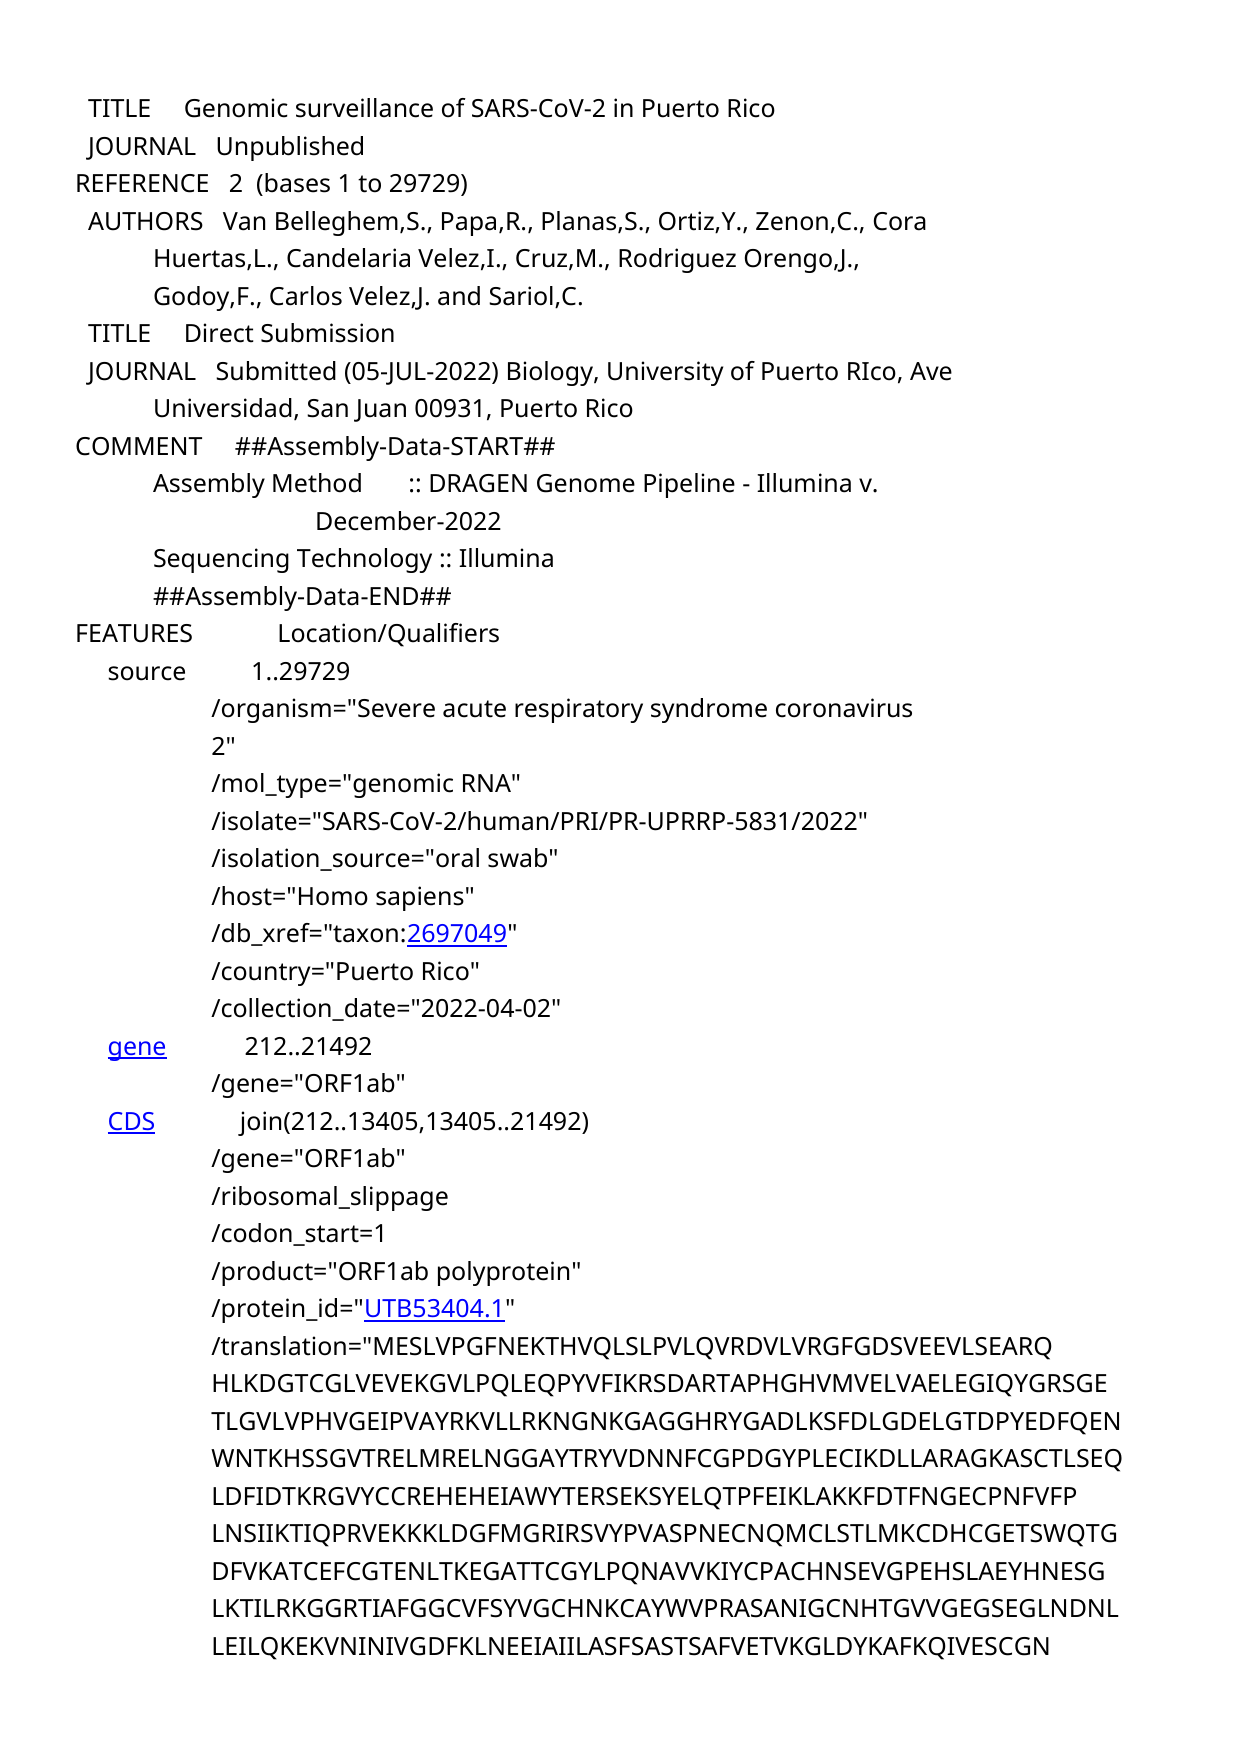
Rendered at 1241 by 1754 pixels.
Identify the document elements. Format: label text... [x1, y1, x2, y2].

text Assembly Method :: DRAGEN Genome Pipeline - Illumina v. [75, 464, 1165, 502]
text LEILQKEKVNINIVGDFKLNEEIAIILASFSASTSAFVETVKGLDYKAFKQIVESCGN [75, 1627, 1165, 1664]
text Universidad, San Juan 00931, Puerto Rico [75, 389, 1165, 427]
text /translation="MESLVPGFNEKTHVQLSLPVLQVRDVLVRGFGDSVEEVLSEARQ [75, 1327, 1165, 1364]
text TLGVLVPHVGEIPVAYRKVLLRKNGNKGAGGHRYGADLKSFDLGDELGTDPYEDFQEN [75, 1402, 1165, 1439]
text source 1..29729 [75, 652, 1165, 689]
text /product="ORF1ab polyprotein" [75, 1252, 1165, 1289]
text /country="Puerto Rico" [75, 952, 1165, 989]
text /mol_type="genomic RNA" [75, 764, 1165, 802]
text /isolate="SARS-CoV-2/human/PRI/PR-UPRRP-5831/2022" [75, 802, 1165, 839]
text COMMENT ##Assembly-Data-START## [75, 427, 1165, 464]
text CDS join(212..13405,13405..21492) [75, 1102, 1165, 1139]
text 2" [75, 727, 1165, 764]
text December-2022 [75, 502, 1165, 539]
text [75, 202, 1165, 239]
text /codon_start=1 [75, 1214, 1165, 1252]
text LDFIDTKRGVYCCREHEHEIAWYTERSEKSYELQTPFEIKLAKKFDTFNGECPNFVFP [75, 1477, 1165, 1514]
text /db_xref="taxon:2697049" [75, 914, 1165, 952]
text /protein_id="UTB53404.1" [75, 1289, 1165, 1327]
text HLKDGTCGLVEVEKGVLPQLEQPYVFIKRSDARTAPHGHVMVELVAELEGIQYGRSGE [75, 1364, 1165, 1402]
text REFERENCE 2 (bases 1 to 29729) [75, 164, 1165, 202]
text TITLE Genomic surveillance of SARS-CoV-2 in Puerto Rico [75, 89, 1165, 127]
text FEATURES Location/Qualifiers [75, 614, 1165, 652]
text /organism="Severe acute respiratory syndrome coronavirus [75, 689, 1165, 727]
text /collection_date="2022-04-02" [75, 989, 1165, 1027]
text ##Assembly-Data-END## [75, 577, 1165, 614]
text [75, 239, 1165, 277]
text LKTILRKGGRTIAFGGCVFSYVGCHNKCAYWVPRASANIGCNHTGVVGEGSEGLNDNL [75, 1589, 1165, 1627]
text DFVKATCEFCGTENLTKEGATTCGYLPQNAVVKIYCPACHNSEVGPEHSLAEYHNESG [75, 1552, 1165, 1589]
text JOURNAL Unpublished [75, 127, 1165, 164]
text Godoy,F., Carlos Velez,J. and Sariol,C. [75, 277, 1165, 314]
text /isolation_source="oral swab" [75, 839, 1165, 877]
text WNTKHSSGVTRELMRELNGGAYTRYVDNNFCGPDGYPLECIKDLLARAGKASCTLSEQ [75, 1439, 1165, 1477]
text /gene="ORF1ab" [75, 1064, 1165, 1102]
text JOURNAL Submitted (05-JUL-2022) Biology, University of Puerto RIco, Ave [75, 352, 1165, 389]
text LNSIIKTIQPRVEKKKLDGFMGRIRSVYPVASPNECNQMCLSTLMKCDHCGETSWQTG [75, 1514, 1165, 1552]
text /gene="ORF1ab" [75, 1139, 1165, 1177]
text TITLE Direct Submission [75, 314, 1165, 352]
text /ribosomal_slippage [75, 1177, 1165, 1214]
text /host="Homo sapiens" [75, 877, 1165, 914]
text Sequencing Technology :: Illumina [75, 539, 1165, 577]
text gene 212..21492 [75, 1027, 1165, 1064]
